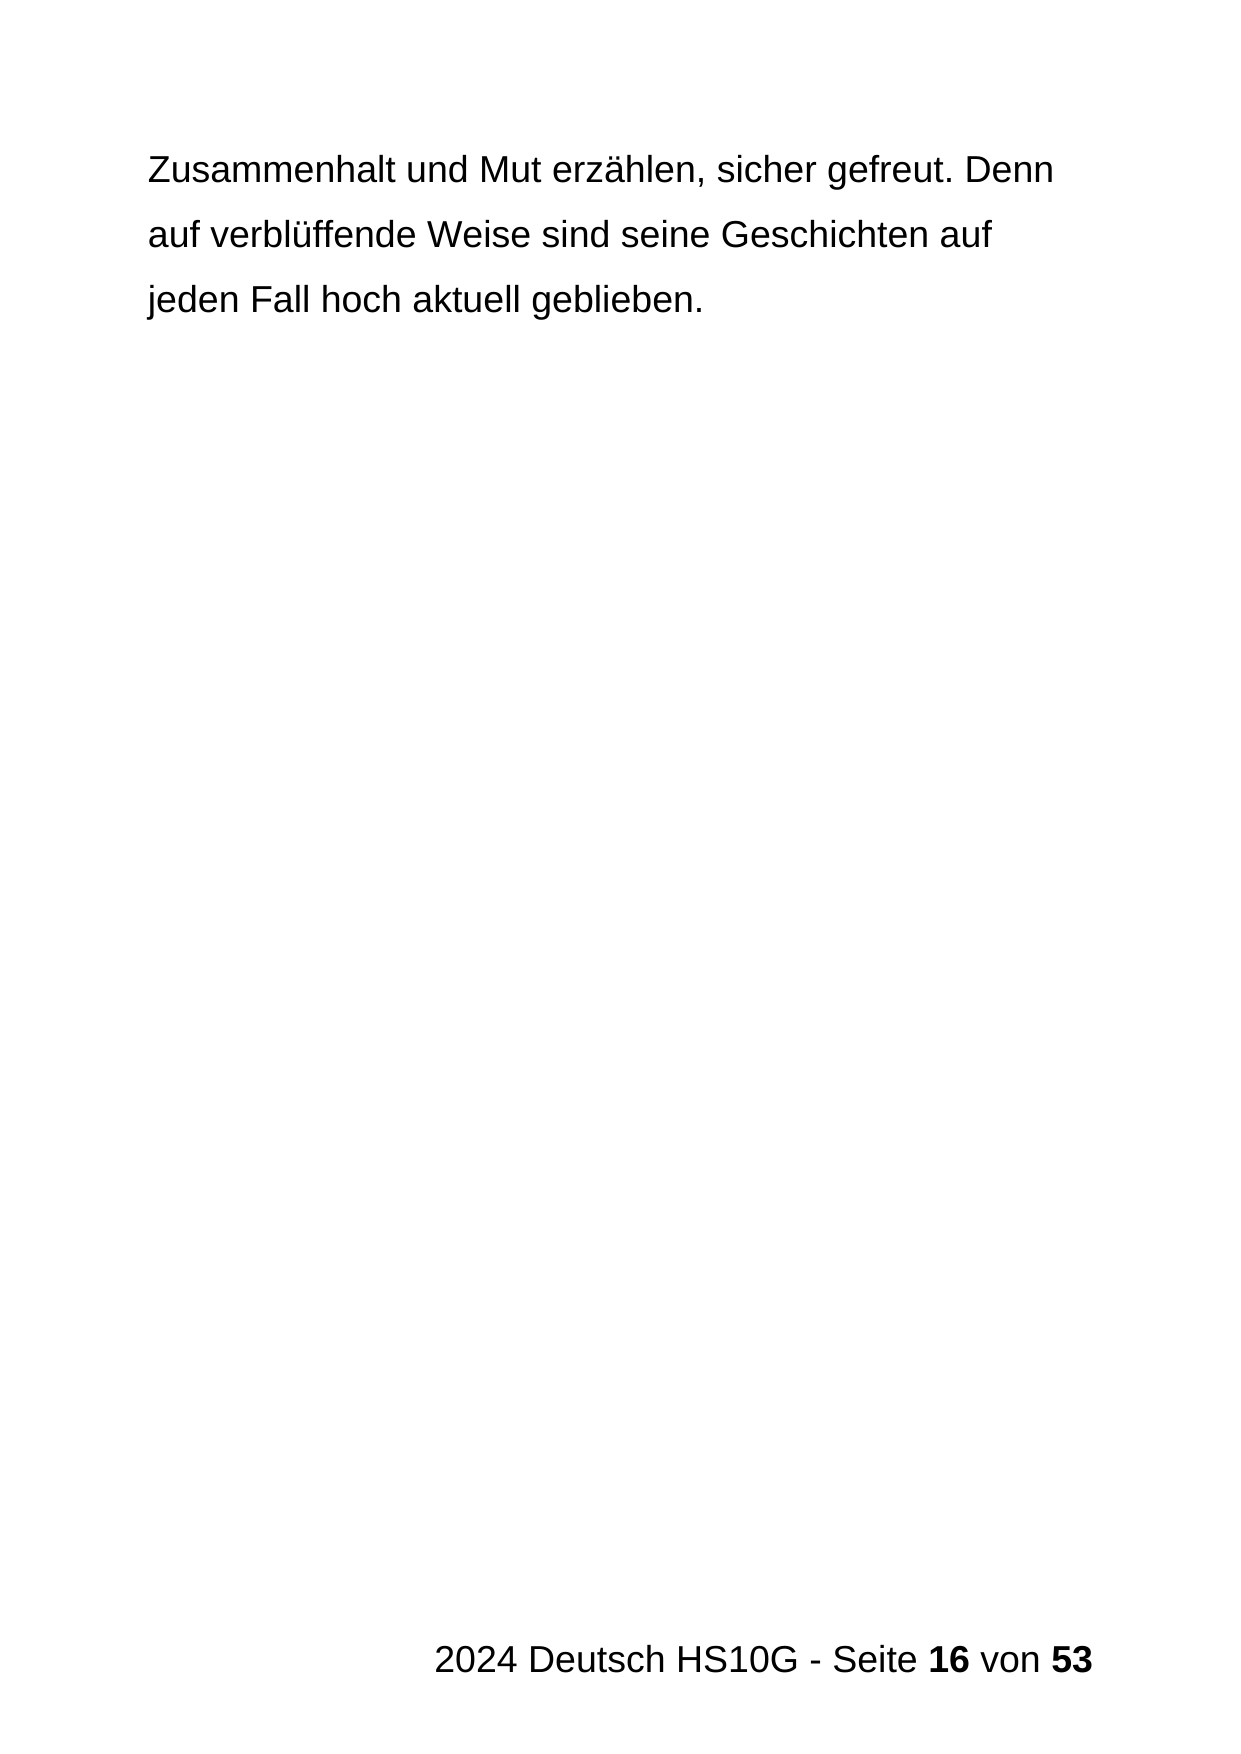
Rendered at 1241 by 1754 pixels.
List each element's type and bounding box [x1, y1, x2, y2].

text [148, 148, 1093, 320]
